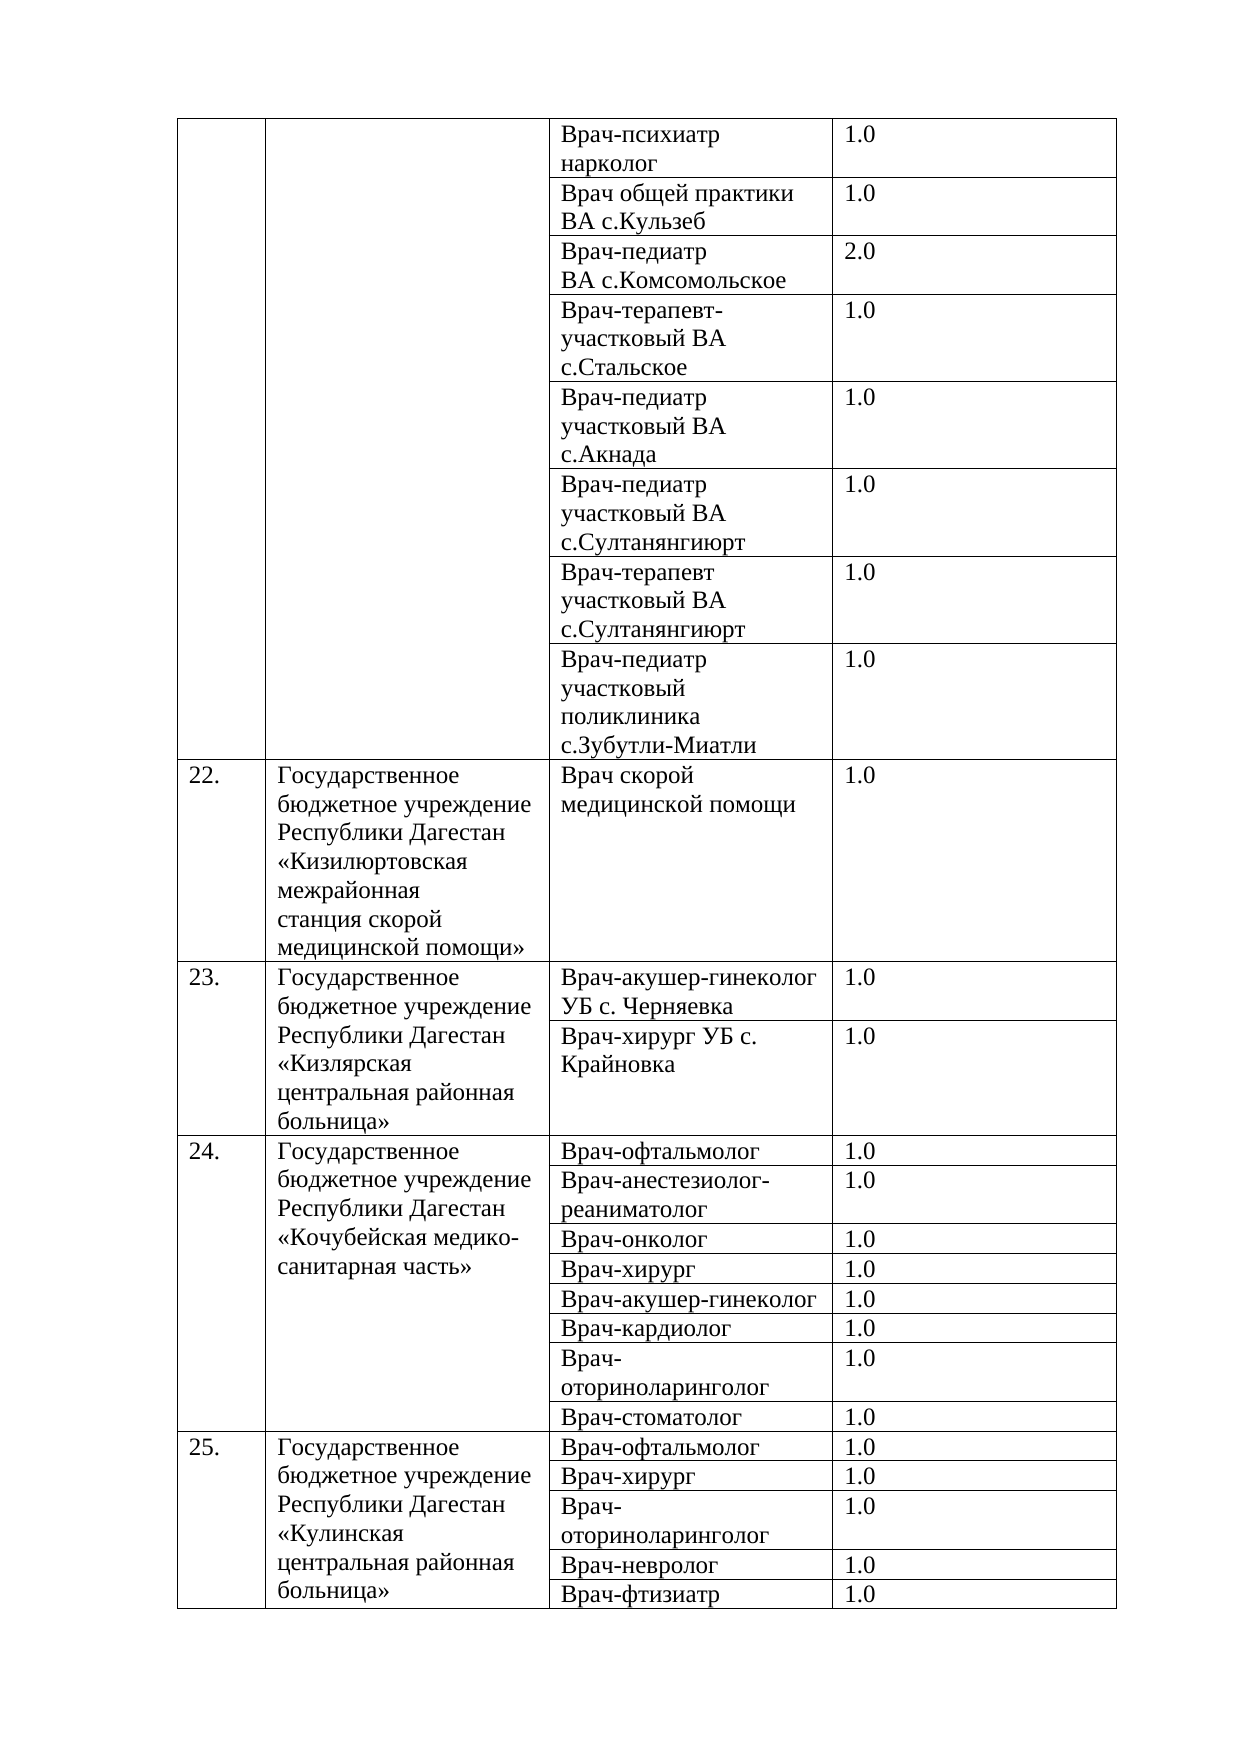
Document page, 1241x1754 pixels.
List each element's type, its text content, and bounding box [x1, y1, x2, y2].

table_cell 1.0 [833, 1550, 1116, 1578]
table_cell Врач-стоматолог [550, 1402, 832, 1431]
table_cell 1.0 [833, 1166, 1116, 1223]
table_cell Врач-офтальмолог [550, 1136, 832, 1164]
table_cell 1.0 [833, 644, 1116, 759]
table_cell 1.0 [833, 1224, 1116, 1253]
table_cell 1.0 [833, 760, 1116, 961]
table_cell Государственное бюджетное учреждение Республики Дагестан «Кизилюртовская межрайонная станция скорой медицинской помощи» [266, 760, 549, 961]
table_cell 1.0 [833, 1461, 1116, 1490]
table_cell Врач-хирург УБ с. Крайновка [550, 1021, 832, 1135]
table_cell Врач-акушер-гинеколог УБ с. Черняевка [550, 962, 832, 1020]
table_cell 1.0 [833, 1491, 1116, 1549]
table_cell 1.0 [833, 178, 1116, 235]
table_cell 1.0 [833, 382, 1116, 468]
table_cell 1.0 [833, 469, 1116, 556]
table_cell 25. [178, 1432, 265, 1608]
table_cell Врач-акушер-гинеколог [550, 1284, 832, 1312]
table_cell 22. [178, 760, 265, 961]
table_cell Врач-анестезиолог-реаниматолог [550, 1166, 832, 1223]
table_cell 1.0 [833, 1254, 1116, 1283]
table_cell 24. [178, 1136, 265, 1431]
table_cell Врач-педиатр участковый поликлиника с.Зубутли-Миатли [550, 644, 832, 759]
table_cell Врач-фтизиатр [550, 1580, 832, 1608]
table_cell 1.0 [833, 962, 1116, 1020]
table_cell 1.0 [833, 1580, 1116, 1608]
table_cell 1.0 [833, 1136, 1116, 1164]
table_cell 1.0 [833, 119, 1116, 177]
table_cell Врач-терапевт участковый ВА с.Султанянгиюрт [550, 557, 832, 643]
table_cell Врач-психиатр нарколог [550, 119, 832, 177]
table_cell Государственное бюджетное учреждение Республики Дагестан «Кочубейская медико-санитарная часть» [266, 1136, 549, 1431]
table_cell Врач скорой медицинской помощи [550, 760, 832, 961]
table_cell Врач-онколог [550, 1224, 832, 1253]
table_cell Врач-оториноларинголог [550, 1491, 832, 1549]
table_cell Врач-оториноларинголог [550, 1343, 832, 1401]
table_cell 2.0 [833, 236, 1116, 294]
table_cell Государственное бюджетное учреждение Республики Дагестан «Кулинская центральная районная больница» [266, 1432, 549, 1608]
table_cell Врач-офтальмолог [550, 1432, 832, 1460]
table_cell Врач-невролог [550, 1550, 832, 1578]
table_cell Врач-педиатр ВА с.Комсомольское [550, 236, 832, 294]
table_cell Врач-хирург [550, 1461, 832, 1490]
table_cell Врач-терапевт-участковый ВА с.Стальское [550, 295, 832, 381]
table_cell 1.0 [833, 1284, 1116, 1312]
table_cell 1.0 [833, 295, 1116, 381]
table_cell 1.0 [833, 1402, 1116, 1431]
table_cell Врач общей практики ВА с.Кульзеб [550, 178, 832, 235]
table_cell Врач-педиатр участковый ВА с.Султанянгиюрт [550, 469, 832, 556]
table_cell 1.0 [833, 1314, 1116, 1342]
table_cell Государственное бюджетное учреждение Республики Дагестан «Кизлярская центральная районная больница» [266, 962, 549, 1135]
table_cell Врач-хирург [550, 1254, 832, 1283]
table_cell 1.0 [833, 557, 1116, 643]
table_cell Врач-педиатр участковый ВА с.Акнада [550, 382, 832, 468]
table_cell 1.0 [833, 1432, 1116, 1460]
table_cell Врач-кардиолог [550, 1314, 832, 1342]
table_cell 23. [178, 962, 265, 1135]
table_cell 1.0 [833, 1343, 1116, 1401]
table_cell 1.0 [833, 1021, 1116, 1135]
